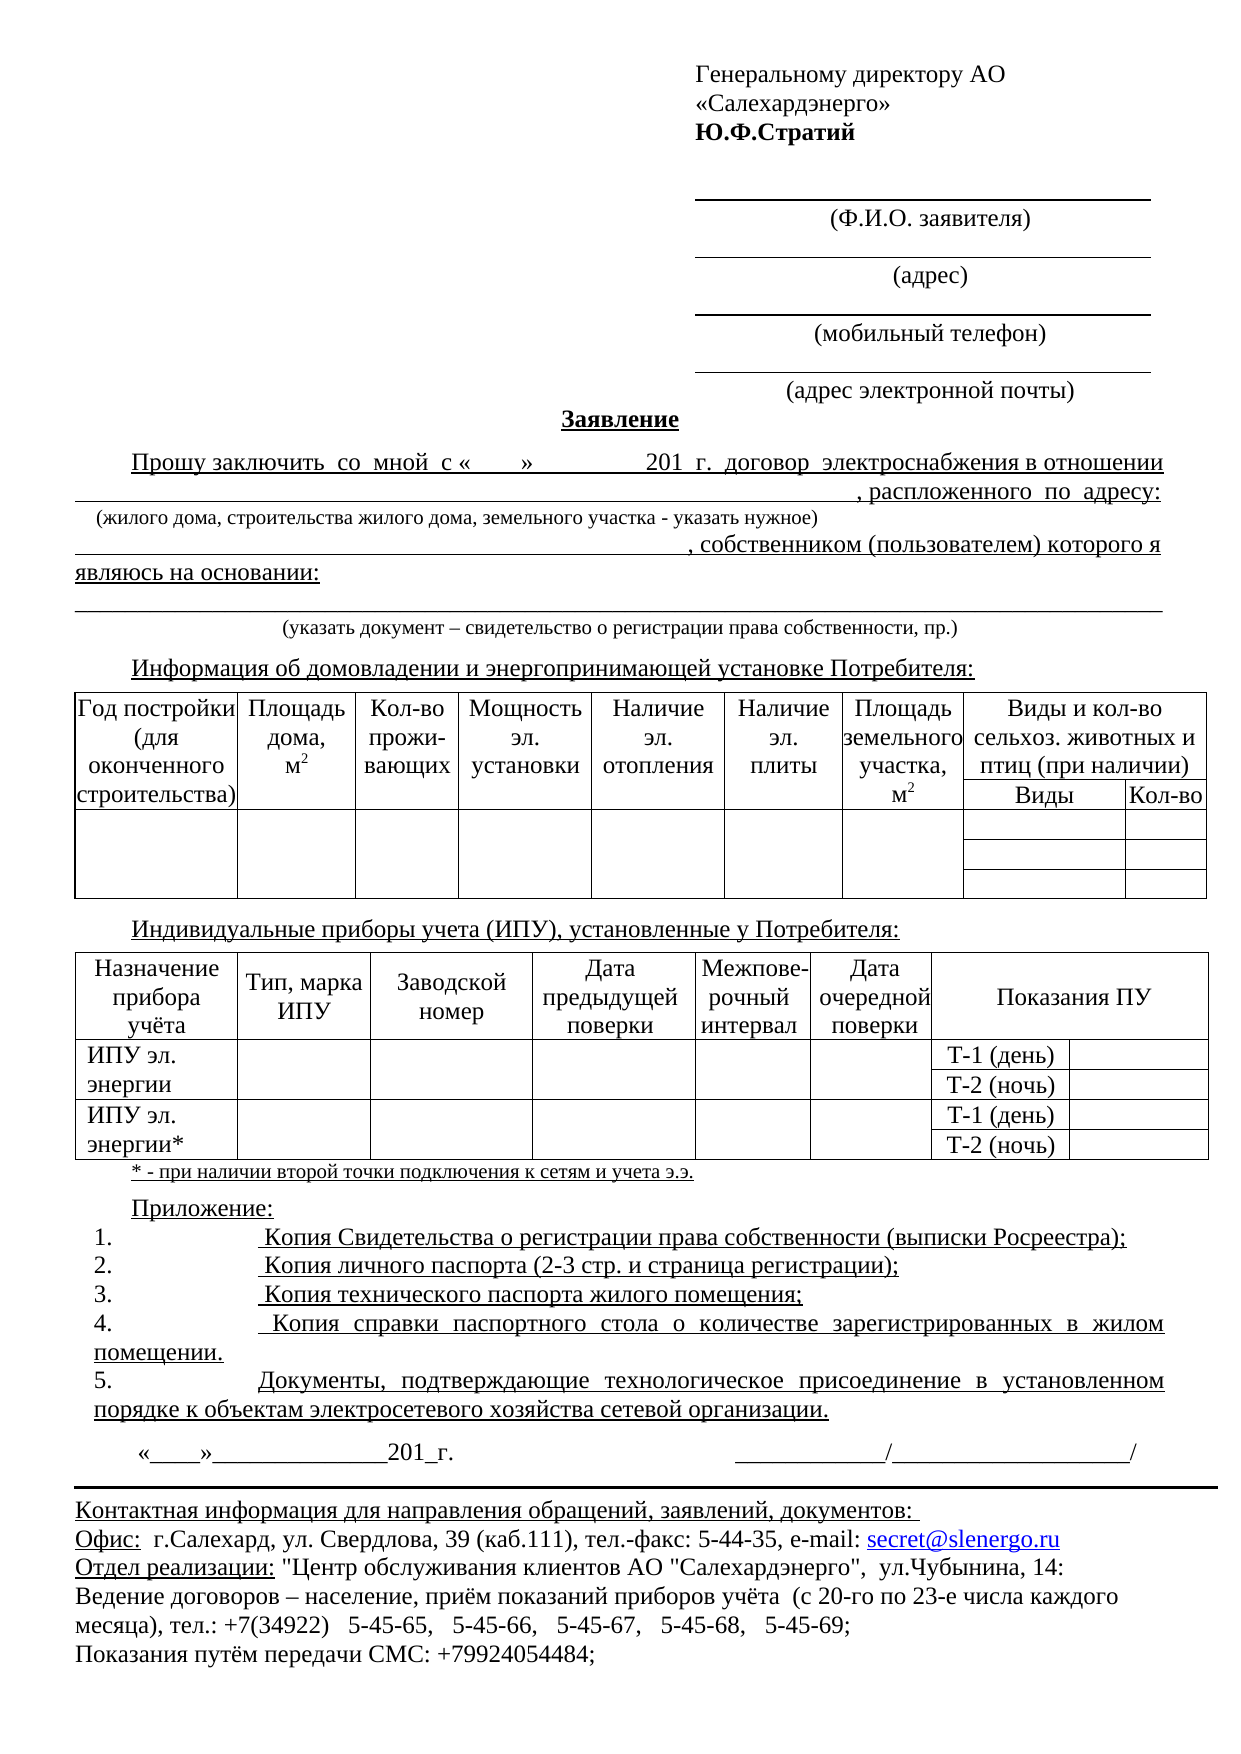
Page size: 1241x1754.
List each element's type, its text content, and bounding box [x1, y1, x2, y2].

table_cell Т-2 (ночь) [932, 1070, 1069, 1099]
text Показания путём передачи СМС: +79924054484; [75, 1639, 1180, 1667]
list Копия Свидетельства о регистрации права собственности (выписки Росреестра); [94, 1222, 1165, 1251]
text Генеральному директору АО «Салехардэнерго» [695, 59, 1165, 117]
text (адрес электронной почты) [695, 375, 1165, 404]
table_header Мощность эл. установки [459, 693, 591, 809]
table_cell Т-1 (день) [932, 1040, 1069, 1069]
table_header Назначение прибора учёта [76, 953, 237, 1039]
table_cell ИПУ эл. энергии [76, 1040, 237, 1099]
table_cell [76, 810, 237, 898]
text (Ф.И.О. заявителя) [695, 203, 1165, 232]
table_cell [1070, 1100, 1208, 1129]
text , собственником (пользователем) которого я являюсь на основании: [75, 529, 1165, 586]
table_cell Кол-во [1126, 780, 1206, 809]
table_cell [1126, 810, 1206, 839]
text _______________________________________________________________________________________ [75, 586, 1165, 615]
table_header Дата предыдущей поверки [533, 953, 695, 1039]
table_cell [371, 1040, 532, 1099]
text * - при наличии второй точки подключения к сетям и учета э.э. [75, 1160, 1165, 1183]
table_header Тип, марка ИПУ [238, 953, 370, 1039]
table_header Наличие эл. отопления [592, 693, 724, 809]
table_cell [964, 810, 1125, 839]
text . [695, 289, 1165, 318]
table_cell [964, 870, 1125, 898]
text (мобильный телефон) [695, 318, 1165, 347]
table_cell [1126, 840, 1206, 868]
table_cell [1070, 1130, 1208, 1158]
table_cell [1126, 870, 1206, 898]
list Документы, подтверждающие технологическое присоединение в установленном порядке к объектам электросетевого хозяйства сетевой организации. [94, 1366, 1165, 1423]
table_cell [371, 1100, 532, 1158]
table_header Наличие эл. плиты [725, 693, 842, 809]
text «____»______________201_г. ____________/___________________/ [75, 1437, 1165, 1466]
table_cell [696, 1040, 810, 1099]
list Копия технического паспорта жилого помещения; [94, 1279, 1165, 1308]
list Копия личного паспорта (2-3 стр. и страница регистрации); [94, 1251, 1165, 1279]
text Прошу заключить со мной с « » 201 г. договор электроснабжения в отношении [75, 447, 1165, 476]
text . [695, 232, 1165, 260]
text . [695, 174, 1165, 203]
table_cell ИПУ эл. энергии* [76, 1100, 237, 1158]
text (жилого дома, строительства жилого дома, земельного участка - указать нужное) [75, 505, 1165, 529]
table_header Площадь земельного участка, м2 [843, 693, 963, 809]
table_header Площадь дома, м2 [238, 693, 355, 809]
table_cell Т-2 (ночь) [932, 1130, 1069, 1158]
text Офис: г.Салехард, ул. Свердлова, 39 (каб.111), тел.-факс: 5-44-35, e-mail: secret@slenergo.ru [75, 1524, 1165, 1552]
text . [695, 347, 1165, 375]
text Отдел реализации: "Центр обслуживания клиентов АО "Салехардэнерго", ул.Чубынина, 14: [75, 1552, 1165, 1581]
table_header Заводской номер [371, 953, 532, 1039]
text Ю.Ф.Стратий [695, 117, 1165, 145]
table_cell [533, 1040, 695, 1099]
table_cell [1070, 1070, 1208, 1099]
table_cell [964, 840, 1125, 868]
text Контактная информация для направления обращений, заявлений, документов: [75, 1495, 1165, 1524]
text Ведение договоров – население, приём показаний приборов учёта (с 20-го по 23-е числа каждого месяца), тел.: +7(34922) 5-45-65, 5-45-66, 5-45-67, 5-45-68, 5-45-69; [75, 1581, 1180, 1639]
text Заявление [75, 404, 1165, 433]
table_cell [459, 810, 591, 898]
table_cell [1070, 1040, 1208, 1069]
table_header Показания ПУ [932, 953, 1208, 1039]
text Информация об домовладении и энергопринимающей установке Потребителя: [75, 653, 1165, 682]
text (адрес) [695, 260, 1165, 289]
table_cell [592, 810, 724, 898]
table_header Виды и кол-во сельхоз. животных и птиц (при наличии) [964, 693, 1206, 779]
text Приложение: [75, 1193, 1165, 1222]
table_cell [238, 1100, 370, 1158]
table_cell [811, 1040, 931, 1099]
text (указать документ – свидетельство о регистрации права собственности, пр.) [75, 615, 1165, 639]
table_cell [356, 810, 458, 898]
table_cell [843, 810, 963, 898]
list Копия справки паспортного стола о количестве зарегистрированных в жилом помещении. [94, 1308, 1165, 1366]
table_cell Виды [964, 780, 1125, 809]
table_header Год постройки (для оконченного строительства) [76, 693, 237, 809]
table_header Межпове-рочный интервал [696, 953, 810, 1039]
table_cell [696, 1100, 810, 1158]
text , распложенного по адресу: [75, 476, 1165, 505]
table_cell [533, 1100, 695, 1158]
table_header Дата очередной поверки [811, 953, 931, 1039]
table_cell Т-1 (день) [932, 1100, 1069, 1129]
table_cell [725, 810, 842, 898]
table_cell [238, 810, 355, 898]
text Индивидуальные приборы учета (ИПУ), установленные у Потребителя: [75, 914, 1165, 942]
table_header Кол-во прожи-вающих [356, 693, 458, 809]
table_cell [238, 1040, 370, 1099]
table_cell [811, 1100, 931, 1158]
